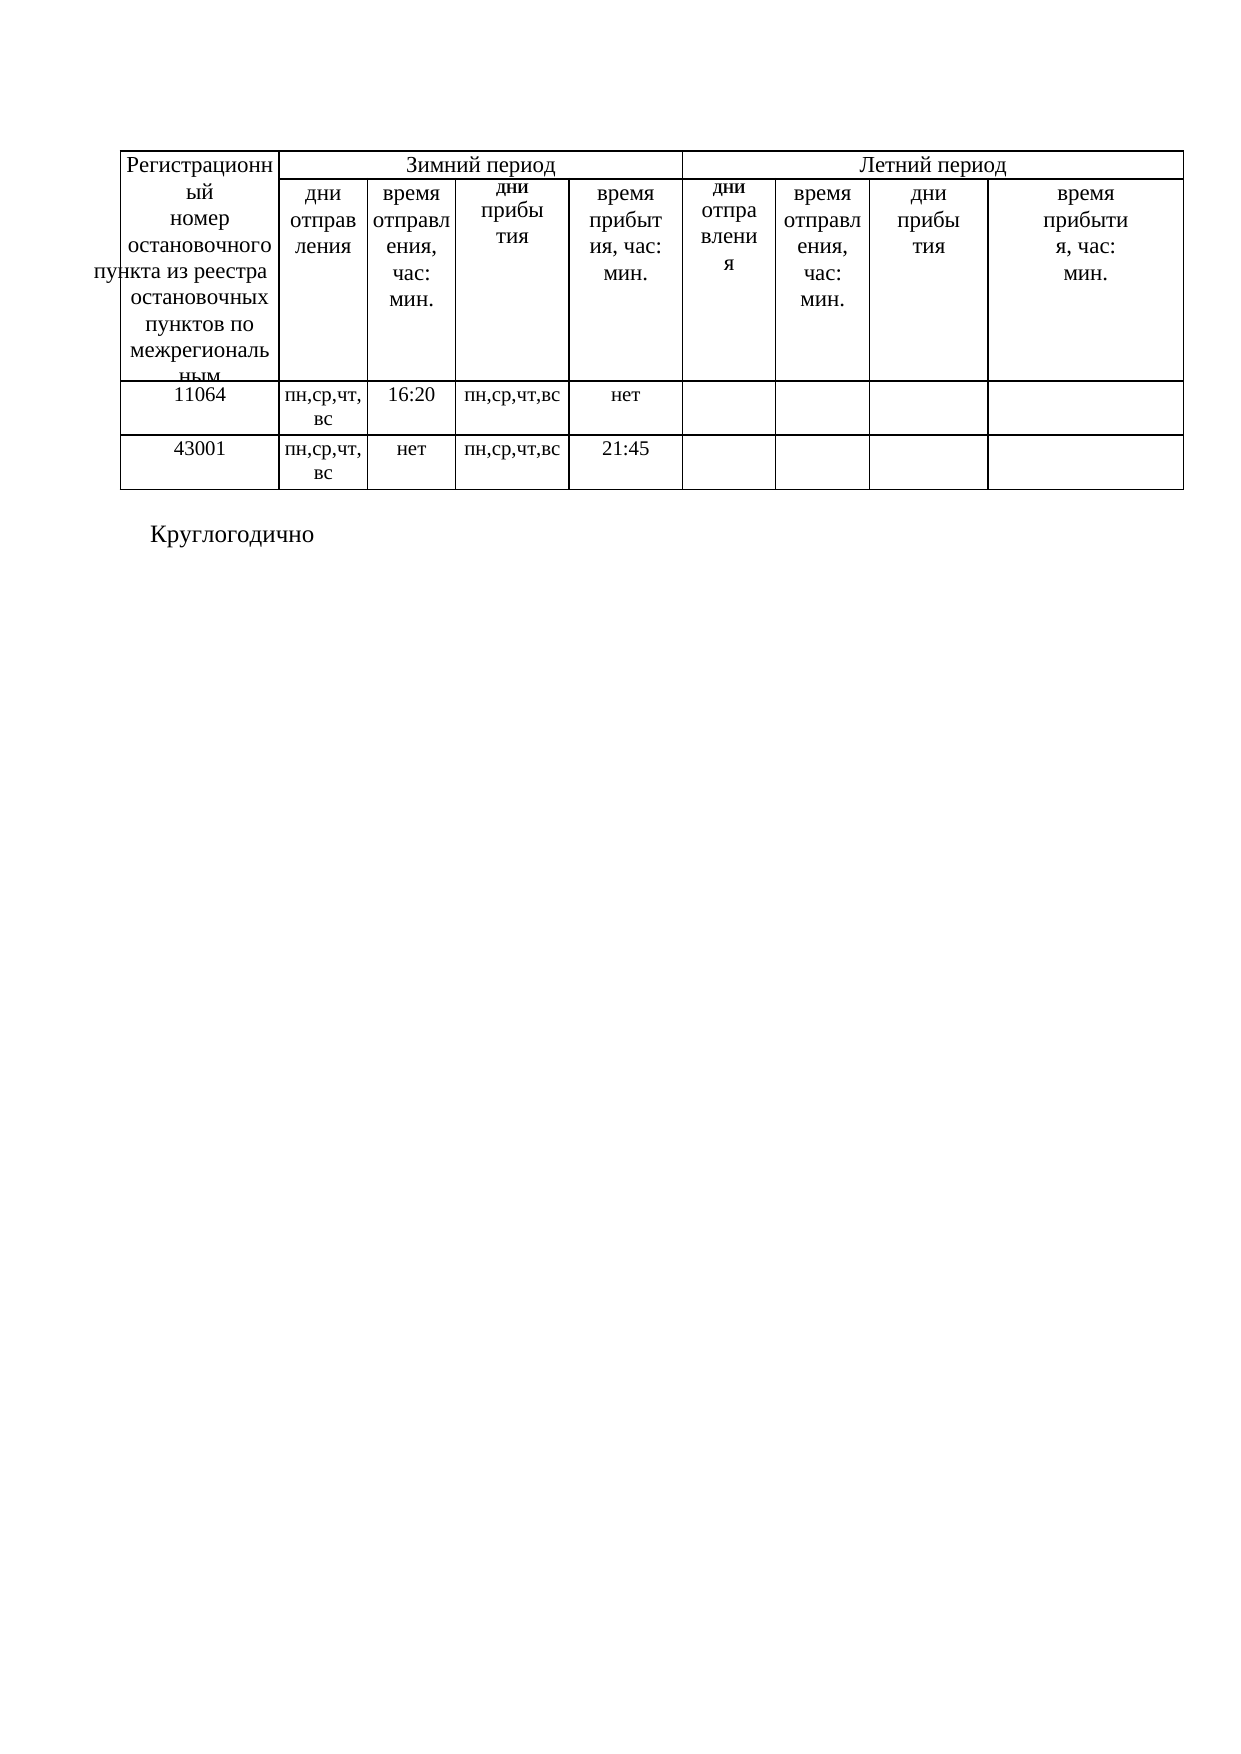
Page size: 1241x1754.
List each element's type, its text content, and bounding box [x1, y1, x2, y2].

table_cell время прибыт ия, час: мин. [570, 180, 682, 380]
table_cell 43001 [121, 436, 278, 489]
table_cell пн,ср,чт,вс [280, 382, 367, 434]
table_header Зимний период [280, 152, 682, 178]
table_cell время отправл ения, час: мин. [776, 180, 869, 380]
table_cell [776, 382, 869, 434]
table_cell [776, 436, 869, 489]
table_cell 21:45 [570, 436, 682, 489]
table_cell время прибыти я, час: мин. [989, 180, 1183, 380]
table_cell нет [570, 382, 682, 434]
text Круглогодично [150, 519, 1090, 548]
table_cell [683, 436, 775, 489]
table_cell пн,ср,чт,вс [280, 436, 367, 489]
table_cell [870, 382, 987, 434]
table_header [121, 152, 278, 380]
table_cell ДНИ отпра влени я [683, 180, 775, 380]
table_cell [870, 436, 987, 489]
table_cell пн,ср,чт,вс [456, 382, 568, 434]
table_cell 11064 [121, 382, 278, 434]
table_header Летний период [683, 152, 1183, 178]
table_cell дни отправ ления [280, 180, 367, 380]
table_cell [989, 436, 1183, 489]
table_cell пн,ср,чт,вс [456, 436, 568, 489]
table_cell время отправл ения, час: мин. [368, 180, 455, 380]
table_cell дни прибы тия [870, 180, 987, 380]
table_cell [989, 382, 1183, 434]
table_cell 16:20 [368, 382, 455, 434]
table_cell [683, 382, 775, 434]
table_cell ДНИ прибы тия [456, 180, 568, 380]
table_cell нет [368, 436, 455, 489]
